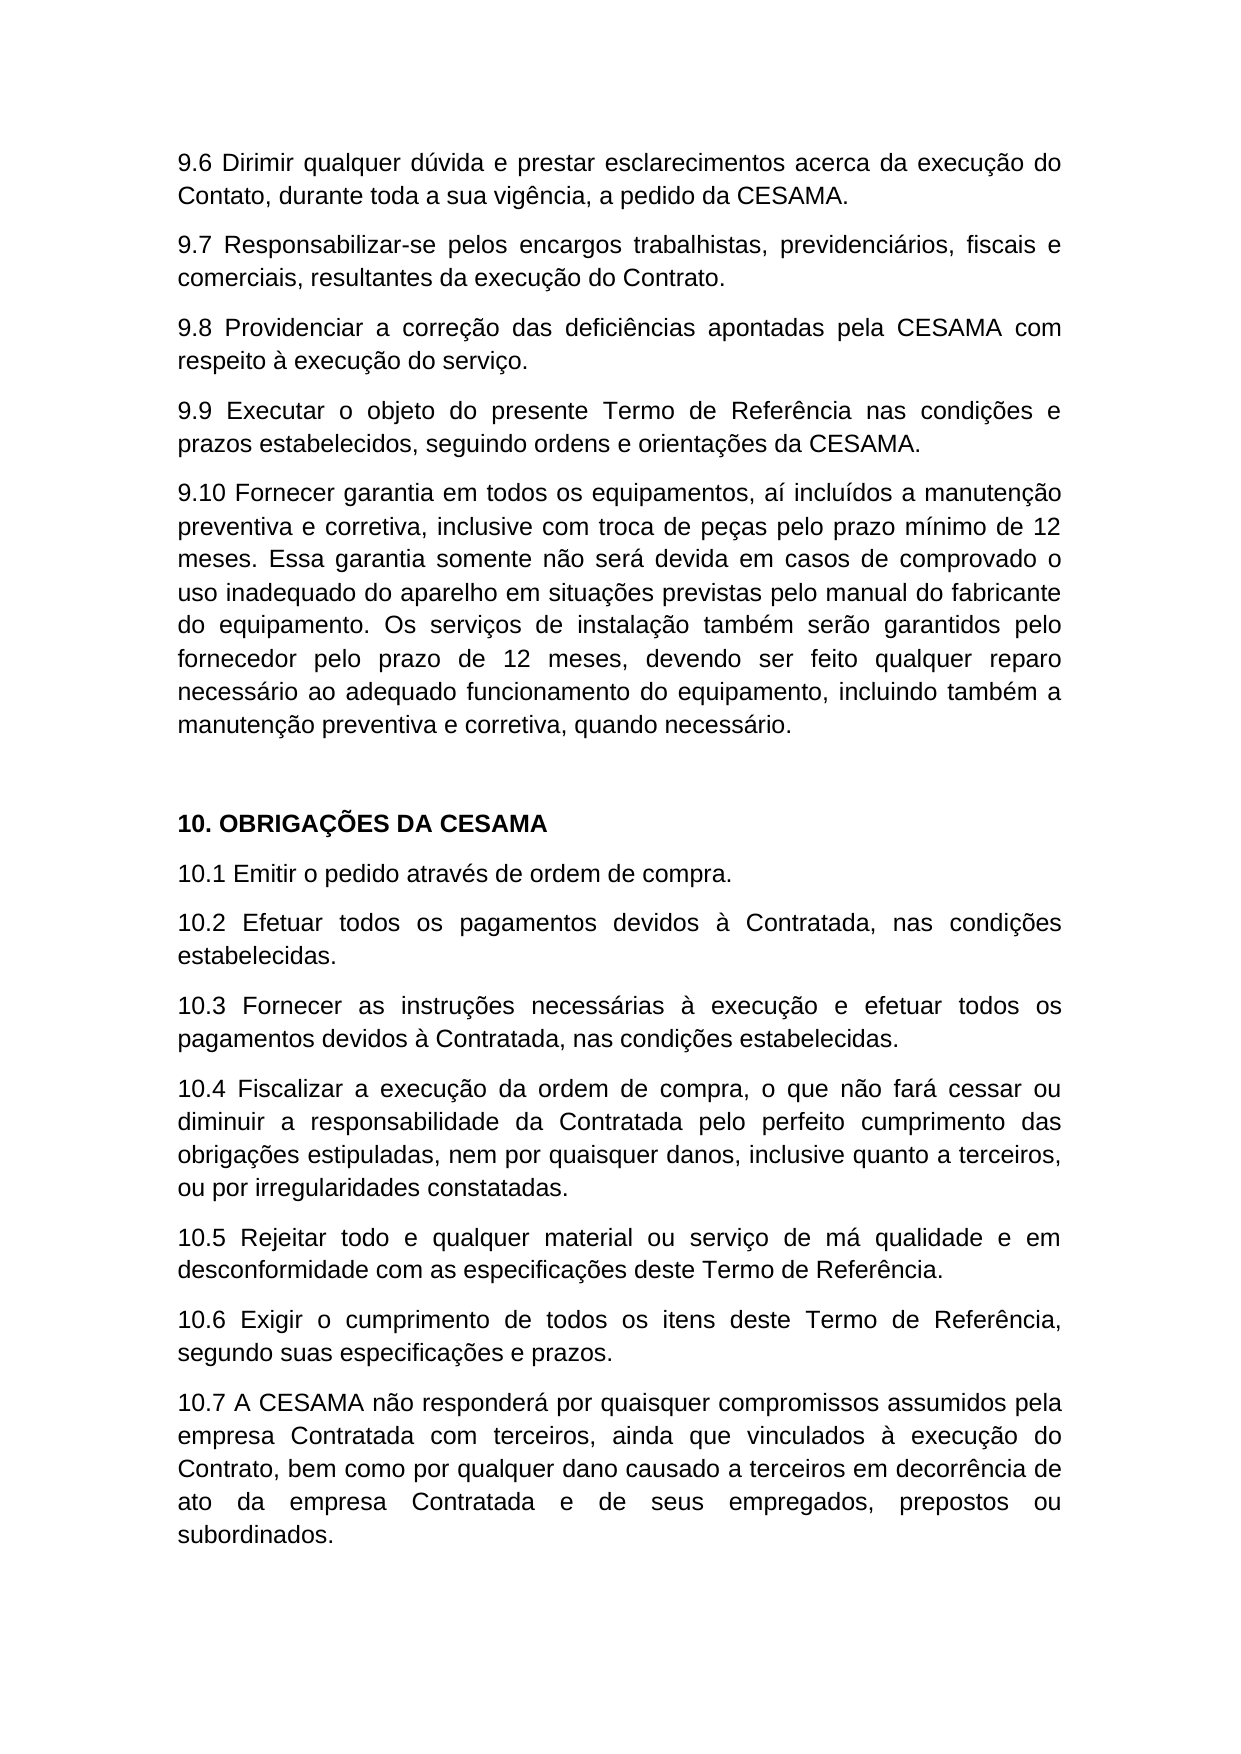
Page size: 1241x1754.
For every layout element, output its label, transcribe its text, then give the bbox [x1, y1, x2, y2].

text 9.7 Responsabilizar-se pelos encargos trabalhistas, previdenciários, fiscais e comerciais, resultantes da execução do Contrato. [177, 230, 1063, 292]
text 10.6 Exigir o cumprimento de todos os itens deste Termo de Referência, segundo suas especificações e prazos. [177, 1305, 1063, 1367]
text 10.4 Fiscalizar a execução da ordem de compra, o que não fará cessar ou diminuir a responsabilidade da Contratada pelo perfeito cumprimento das obrigações estipuladas, nem por quaisquer danos, inclusive quanto a terceiros, ou por irregularidades constatadas. [177, 1074, 1063, 1202]
text 10.2 Efetuar todos os pagamentos devidos à Contratada, nas condições estabelecidas. [177, 908, 1063, 970]
text 10.3 Fornecer as instruções necessárias à execução e efetuar todos os pagamentos devidos à Contratada, nas condições estabelecidas. [177, 991, 1063, 1053]
text 10.5 Rejeitar todo e qualquer material ou serviço de má qualidade e em desconformidade com as especificações deste Termo de Referência. [177, 1222, 1063, 1284]
text 9.10 Fornecer garantia em todos os equipamentos, aí incluídos a manutenção preventiva e corretiva, inclusive com troca de peças pelo prazo mínimo de 12 meses. Essa garantia somente não será devida em casos de comprovado o uso inadequado do aparelho em situações previstas pelo manual do fabricante do equipamento. Os serviços de instalação também serão garantidos pelo fornecedor pelo prazo de 12 meses, devendo ser feito qualquer reparo necessário ao adequado funcionamento do equipamento, incluindo também a manutenção preventiva e corretiva, quando necessário. [177, 478, 1063, 738]
text 9.6 Dirimir qualquer dúvida e prestar esclarecimentos acerca da execução do Contato, durante toda a sua vigência, a pedido da CESAMA. [177, 148, 1063, 209]
text 9.9 Executar o objeto do presente Termo de Referência nas condições e prazos estabelecidos, seguindo ordens e orientações da CESAMA. [177, 396, 1063, 457]
text 10.1 Emitir o pedido através de ordem de compra. [177, 859, 1063, 887]
text 10.7 A CESAMA não responderá por quaisquer compromissos assumidos pela empresa Contratada com terceiros, ainda que vinculados à execução do Contrato, bem como por qualquer dano causado a terceiros em decorrência de ato da empresa Contratada e de seus empregados, prepostos ou subordinados. [177, 1388, 1063, 1549]
text 9.8 Providenciar a correção das deficiências apontadas pela CESAMA com respeito à execução do serviço. [177, 313, 1063, 375]
text 10. OBRIGAÇÕES DA CESAMA [177, 809, 1063, 838]
